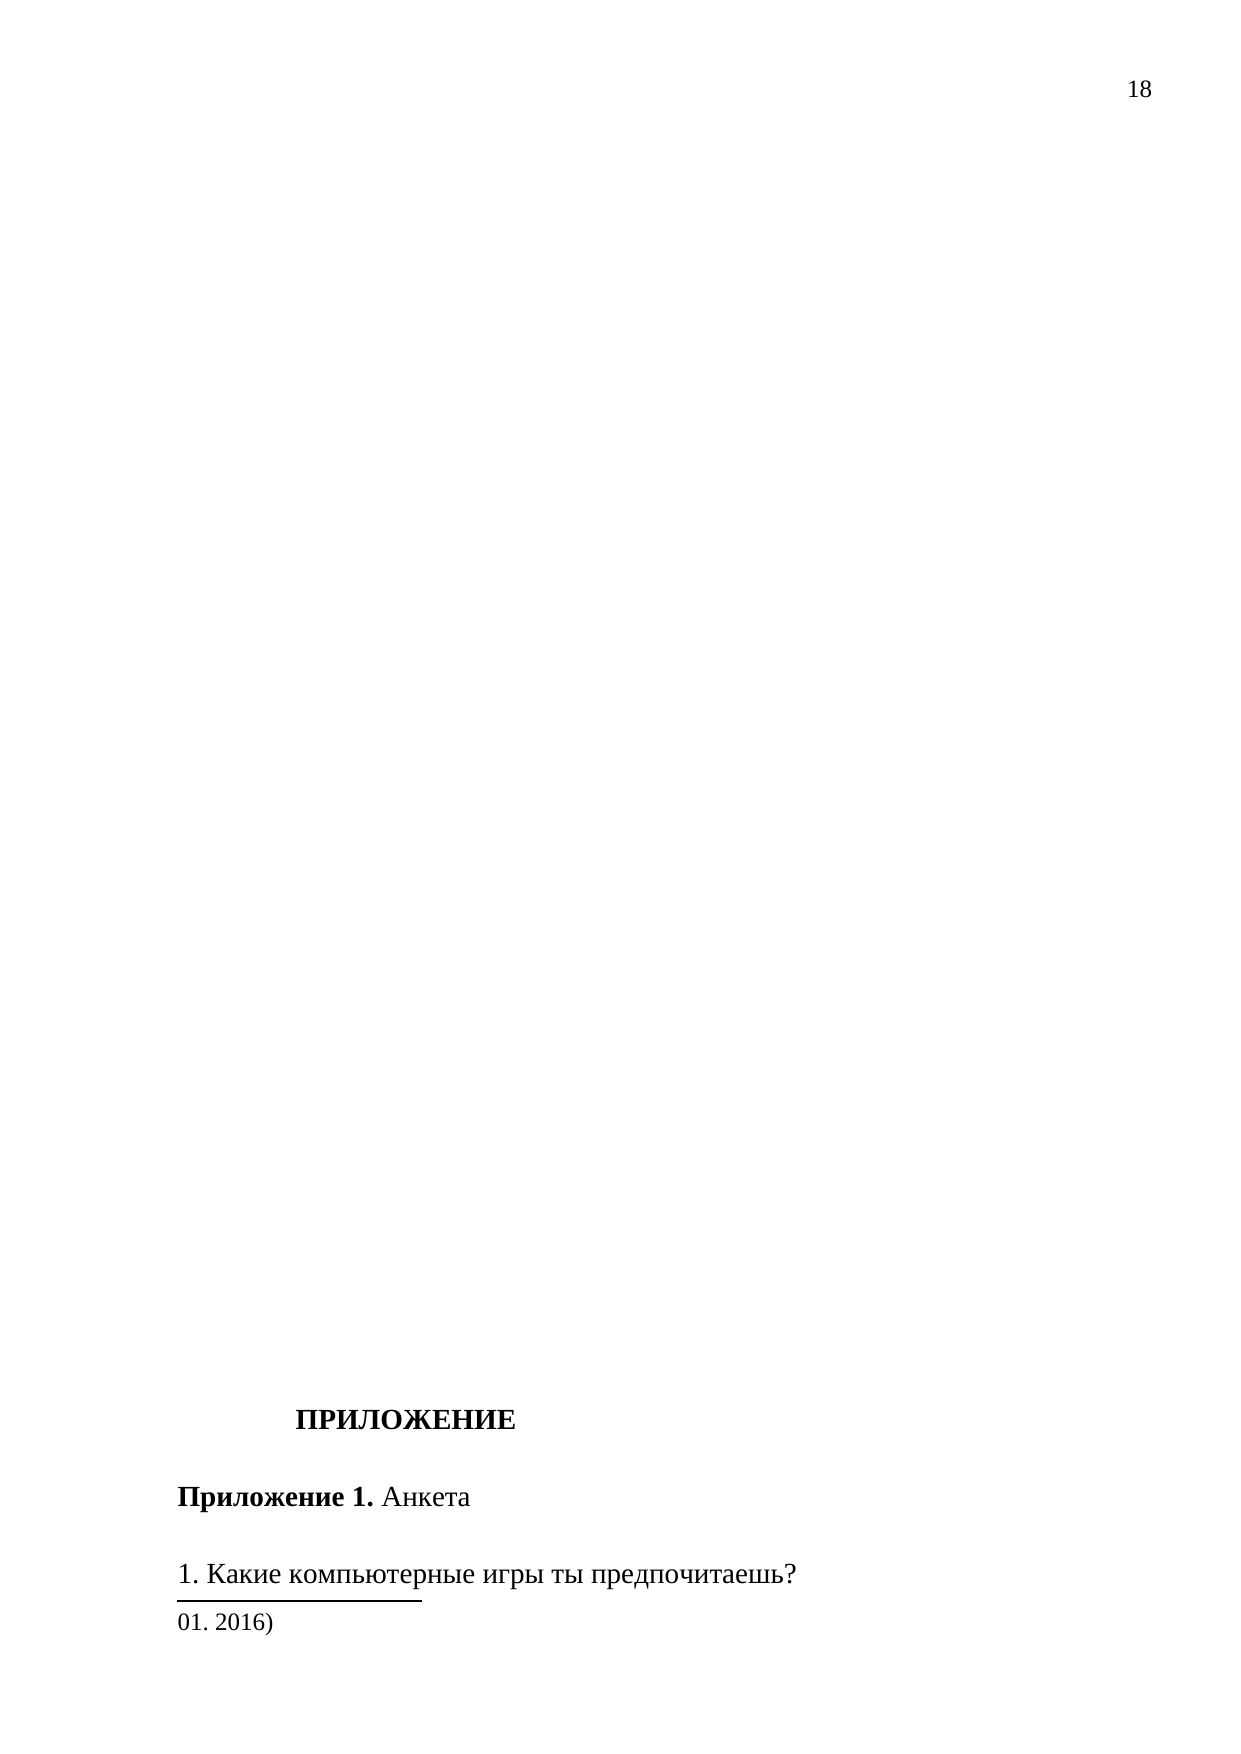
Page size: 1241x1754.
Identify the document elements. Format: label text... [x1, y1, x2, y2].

text Приложение 1. Анкета [177, 1479, 1152, 1513]
text ПРИЛОЖЕНИЕ [177, 1402, 1152, 1436]
text 1. Какие компьютерные игры ты предпочитаешь? [177, 1557, 1152, 1590]
